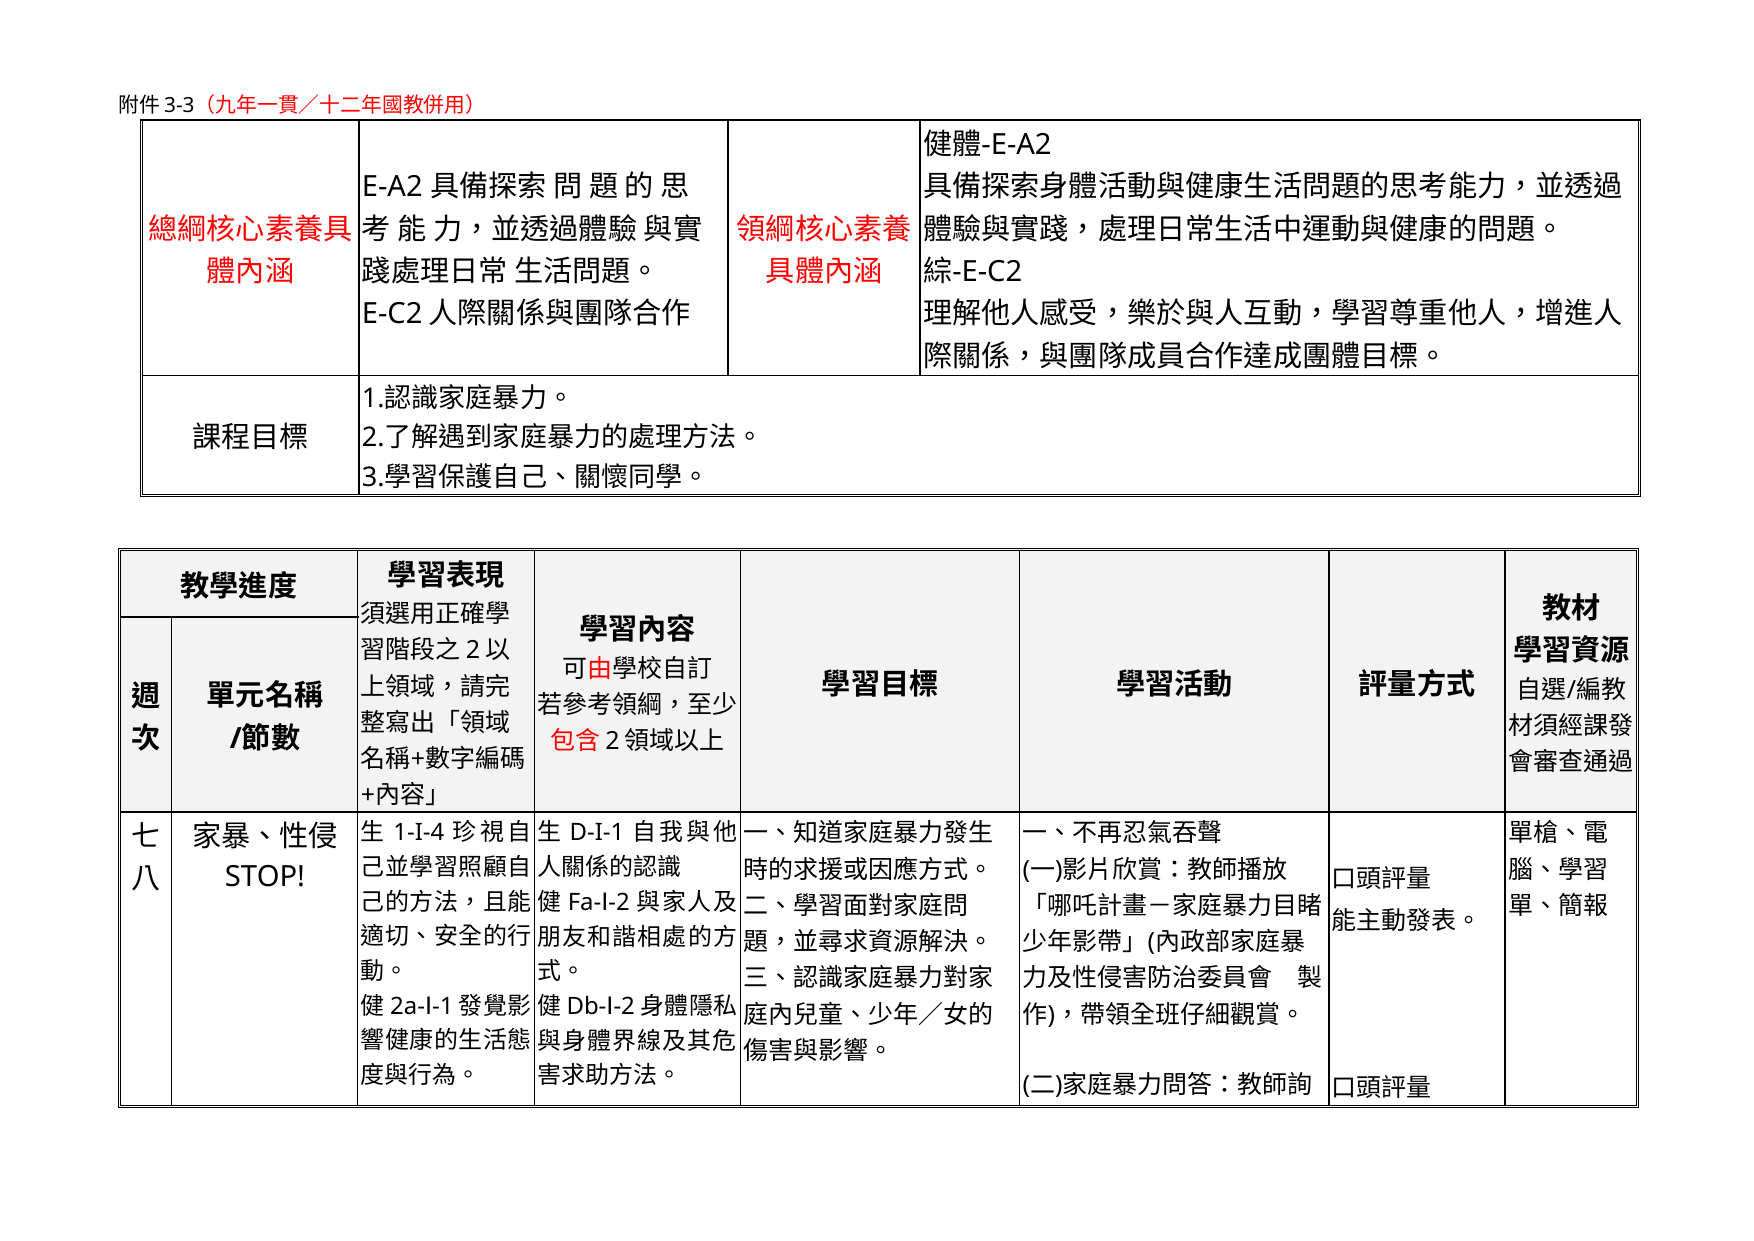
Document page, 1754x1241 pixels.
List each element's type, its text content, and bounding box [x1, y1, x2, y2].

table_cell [358, 813, 534, 1104]
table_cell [1020, 813, 1328, 1104]
table_header 學習活動 [1020, 551, 1328, 811]
table_cell 總綱核心素養具體內涵 [143, 121, 358, 374]
table_cell E-A2 具備探索 問 題 的 思 考 能 力，並透過體驗 與實踐處理日常 生活問題。 E-C2人際關係與團隊合作 [360, 121, 727, 374]
table_cell 七 八 [121, 813, 171, 1104]
table_cell 健體-E-A2 具備探索身體活動與健康生活問題的思考能力，並透過體驗與實踐，處理日常生活中運動與健康的問題。 綜-E-C2 理解他人感受，樂於與人互動，學習尊重他人，增進人際關係，與團隊成員合作達成團體目標。 [921, 121, 1638, 374]
table_header 教學進度 [121, 551, 357, 616]
table_cell 1.認識家庭暴力。 2.了解遇到家庭暴力的處理方法。 3.學習保護自己、關懷同學。 [360, 376, 1638, 494]
table_header 評量方式 [1330, 551, 1504, 811]
table_cell 領綱核心素養 具體內涵 [729, 121, 919, 374]
table_cell 課程目標 [143, 376, 358, 494]
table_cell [741, 813, 1019, 1104]
table_header 學習內容 可由學校自訂 若參考領綱，至少包含2領域以上 [535, 551, 740, 811]
table_header 教材 學習資源 自選/編教材須經課發會審查通過 [1506, 551, 1636, 811]
table_header 學習表現 須選用正確學習階段之2以上領域，請完整寫出「領域名稱+數字編碼+內容」 [358, 551, 534, 811]
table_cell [1330, 813, 1504, 1104]
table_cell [535, 813, 740, 1104]
table_header 學習目標 [741, 551, 1019, 811]
table_cell 單元名稱 /節數 [172, 618, 357, 811]
table_cell 週次 [121, 618, 171, 811]
table_cell 單槍、電腦、學習單、簡報 [1506, 813, 1636, 1104]
table_cell 家暴、性侵STOP! [172, 813, 357, 1104]
